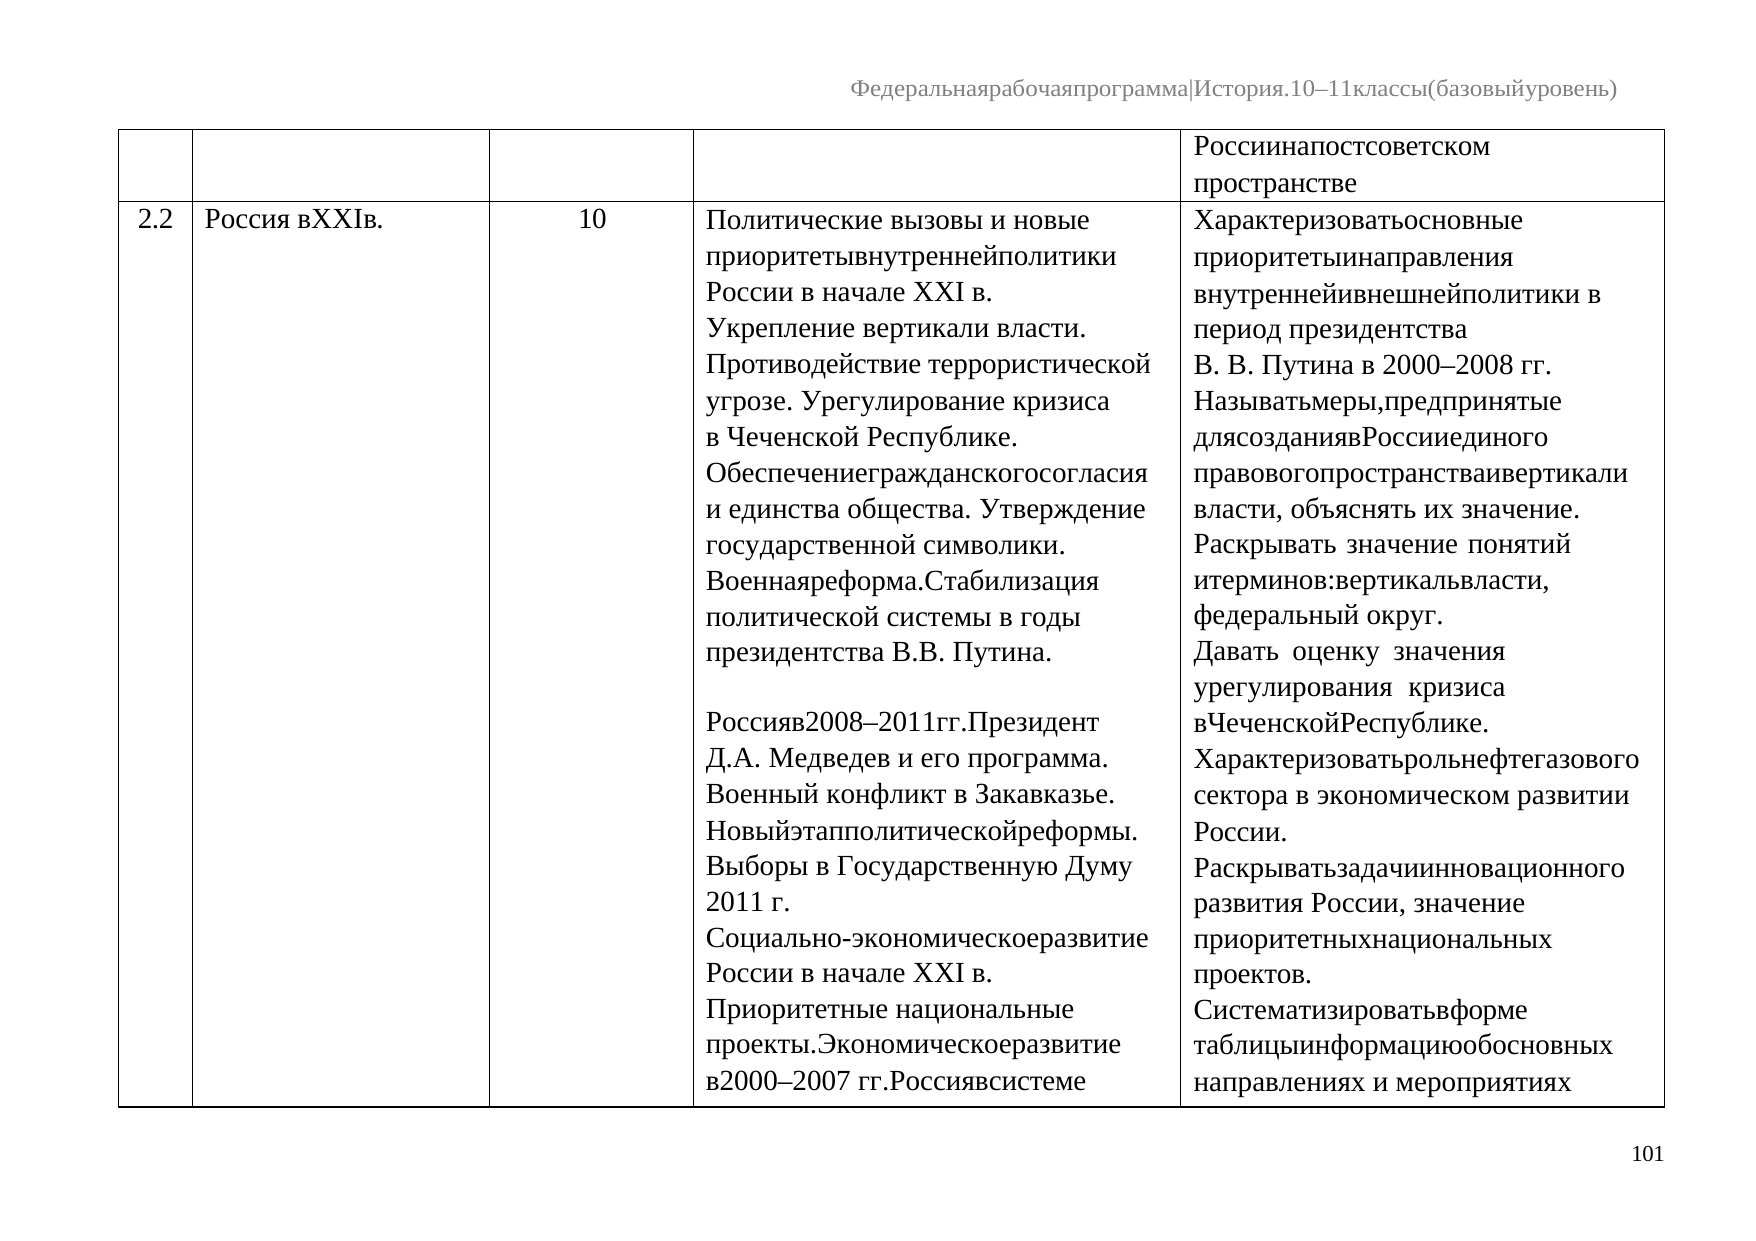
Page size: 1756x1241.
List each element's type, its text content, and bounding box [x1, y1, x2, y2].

table_header Россиинапостсоветском пространстве [1181, 130, 1664, 201]
table_cell Характеризоватьосновные приоритетыинаправления внутреннейивнешнейполитики в период президентства В. В. Путина в 2000–2008 гг. Называтьмеры,предпринятые длясозданиявРоссииединого правовогопространстваивертикали власти, объяснять их значение. Раскрывать значение понятий итерминов:вертикальвласти, федеральный округ. Давать оценку значения урегулирования кризиса вЧеченскойРеспублике. Характеризоватьрольнефтегазового сектора в экономическом развитии России. Раскрыватьзадачиинновационного развития России, значение приоритетныхнациональных проектов. Систематизироватьвформе таблицыинформациюобосновных направлениях и мероприятиях [1181, 202, 1664, 1106]
table_header [490, 130, 693, 201]
table_header [694, 130, 1180, 201]
table_header [119, 130, 192, 201]
table_cell 2.2 [119, 202, 192, 1106]
table_cell Россия вХХIв. [193, 202, 489, 1106]
table_header [193, 130, 489, 201]
table_cell Политические вызовы и новые приоритетывнутреннейполитики России в начале ХХI в. Укрепление вертикали власти. Противодействие террористической угрозе. Урегулирование кризиса в Чеченской Республике. Обеспечениегражданскогосогласия и единства общества. Утверждение государственной символики. Военнаяреформа.Стабилизация политической системы в годы президентства В.В. Путина. Россияв2008–2011гг.Президент Д.А. Медведев и его программа. Военный конфликт в Закавказье. Новыйэтапполитическойреформы. Выборы в Государственную Думу 2011 г. Социально-экономическоеразвитие России в начале ХХI в. Приоритетные национальные проекты.Экономическоеразвитие в2000–2007 гг.Россиявсистеме [694, 202, 1180, 1106]
table_cell 10 [490, 202, 693, 1106]
